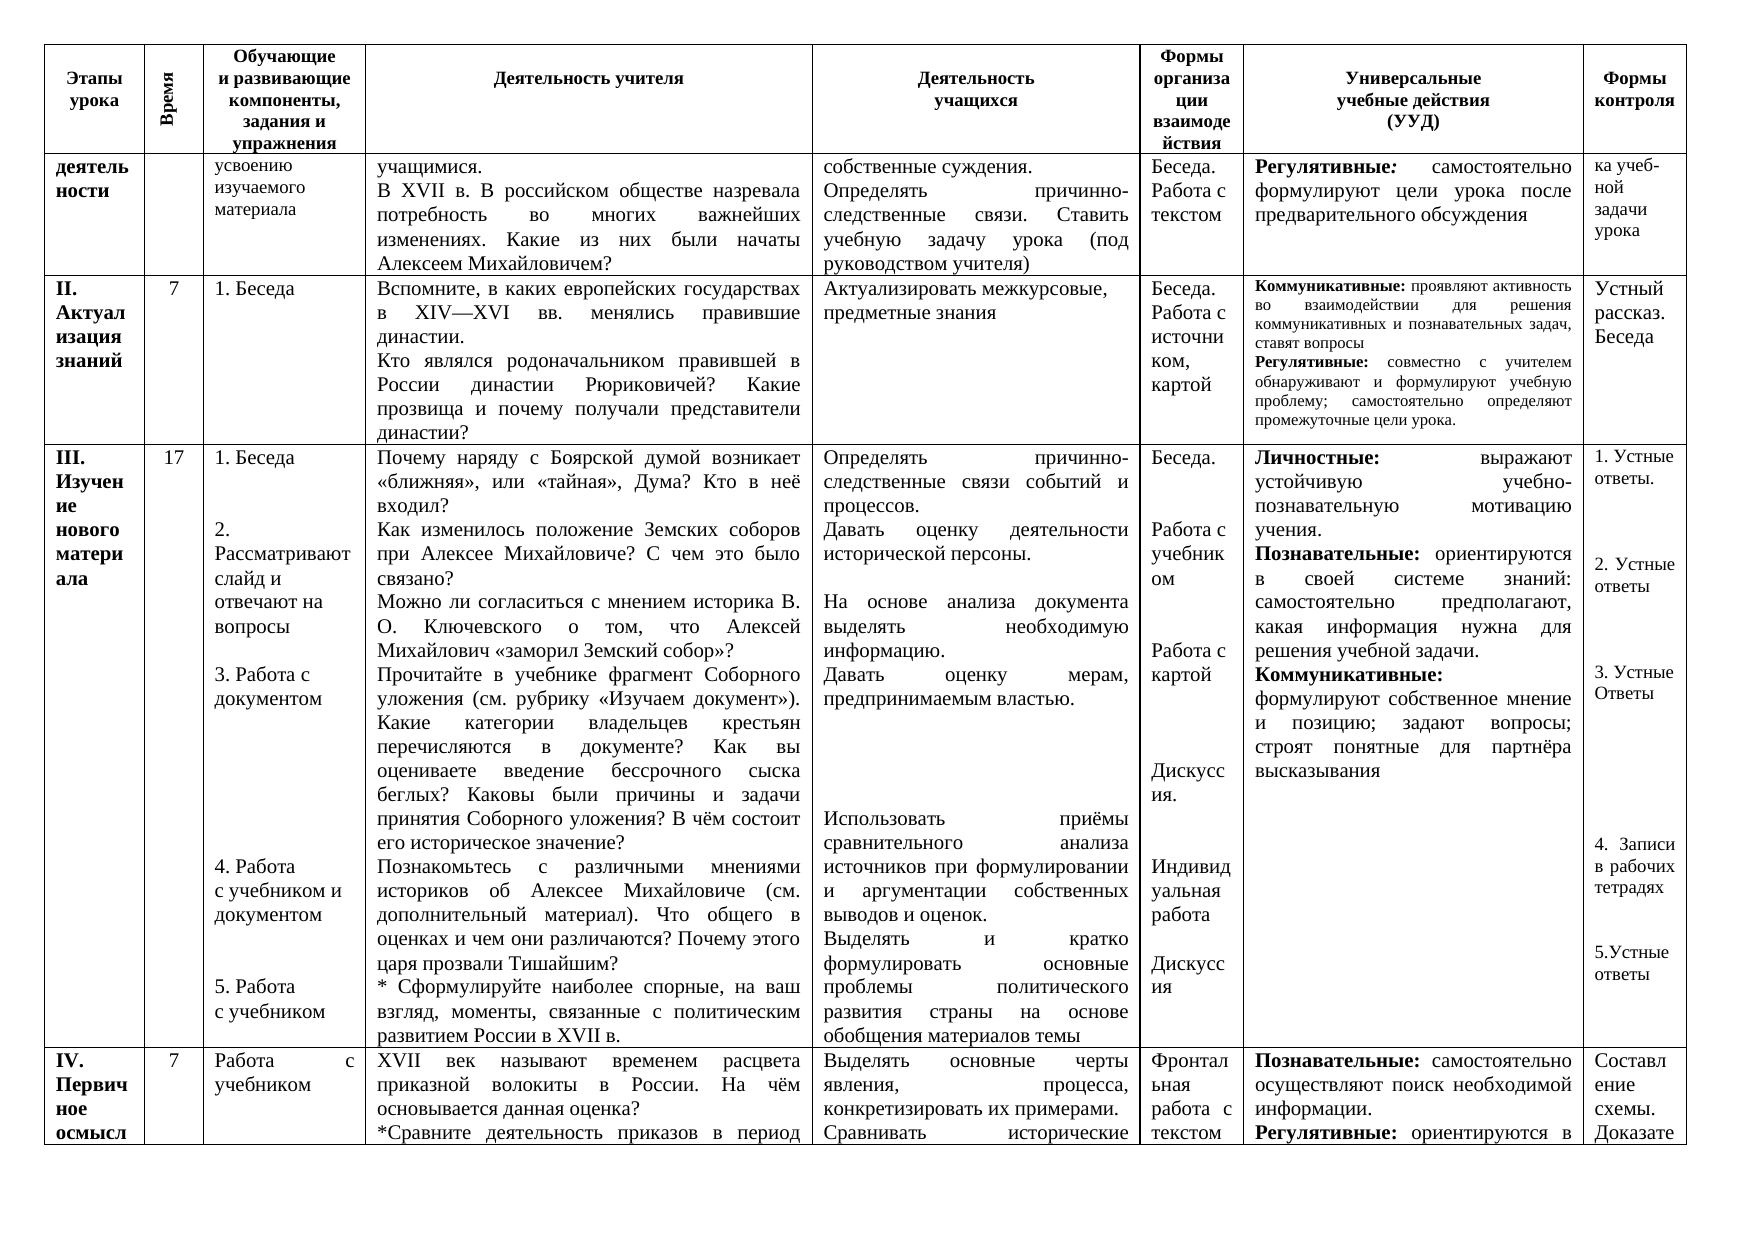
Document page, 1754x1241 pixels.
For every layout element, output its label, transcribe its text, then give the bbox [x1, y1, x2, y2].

table_cell Выделять основные черты явления, процесса, конкретизировать их примерами. Сравнивать исторические объекты. Составлять схему (с помощью учителя). [813, 1048, 1139, 1144]
table_header Деятельность учащихся [813, 45, 1139, 153]
table_cell 1. Устные ответы. 2. Устные ответы 3. Устные Ответы 4. Записи в рабочих тетрадях 5.Устные ответы [1584, 445, 1686, 1047]
table_cell Устный рассказ. Беседа [1584, 276, 1686, 444]
table_cell Беседа. Работа с учебником Работа с картой Дискуссия. Индивидуальная работа Дискуссия [1141, 445, 1243, 1047]
table_cell Работа с учебником [204, 1048, 365, 1144]
table_cell Определять причинно-следственные связи событий и процессов. Давать оценку деятельности исторической персоны. На основе анализа документа выделять необходимую информацию. Давать оценку мерам, предпринимаемым властью. Использовать приёмы сравнительного анализа источников при формулировании и аргументации собственных выводов и оценок. Выделять и кратко формулировать основные проблемы политического развития страны на основе обобщения материалов темы [813, 445, 1139, 1047]
table_header Универсальные учебные действия (УУД) [1244, 45, 1583, 153]
table_cell III. Изучение нового материала [45, 445, 144, 1047]
table_cell Включение в учебный процесс Постановка учеб- ной задачи урока [1584, 154, 1686, 274]
table_cell Личностные: выражают устойчивую учебно-познавательную мотивацию учения. Познавательные: ориентируются в своей системе знаний: самостоятельно предполагают, какая информация нужна для решения учебной задачи. Коммуникативные: формулируют собственное мнение и позицию; задают вопросы; строят понятные для партнёра высказывания [1244, 445, 1583, 1047]
table_cell Вспомните, в каких европейских государствах в XIV—XVI вв. менялись правившие династии. Кто являлся родоначальником правившей в России династии Рюриковичей? Какие прозвища и почему получали представители династии? [366, 276, 812, 444]
table_cell 2 [145, 154, 203, 274]
table_cell Составление схемы. Доказательство вывода. Беседа [1584, 1048, 1686, 1144]
table_header Деятельность учителя [366, 45, 812, 153]
table_cell Фронтальная работа с текстом [1141, 1048, 1243, 1144]
table_header Время [145, 45, 203, 153]
table_header Формы контроля [1584, 45, 1686, 153]
table_cell II. Актуализация знаний [45, 276, 144, 444]
table_header Формы организации взаимодействия [1141, 45, 1243, 153]
table_cell 7 [145, 1048, 203, 1144]
table_header Обучающие и развивающие компоненты, задания и упражнения [204, 45, 365, 153]
table_cell Актуализировать межкурсовые, предметные знания [813, 276, 1139, 444]
table_cell Коммуникативные: проявляют активность во взаимодействии для решения коммуникативных и познавательных задач, ставят вопросы Регулятивные: совместно с учителем обнаруживают и формулируют учебную проблему; самостоятельно определяют промежуточные цели урока. [1244, 276, 1583, 444]
table_cell Эмоциональная, психологическая и мотивационная подготовка учащихся к усвоению изучаемого материала [204, 154, 365, 274]
table_cell Беседа. Работа с источником, картой [1141, 276, 1243, 444]
table_cell 7 [145, 276, 203, 444]
table_cell Познавательные: самостоятельно осуществляют поиск необходимой информации. Регулятивные: ориентируются в учебнике и рабочей тетради [1244, 1048, 1583, 1144]
table_header Этапы урока [45, 45, 144, 153]
table_cell 17 [145, 445, 203, 1047]
table_cell Почему наряду с Боярской думой возникает «ближняя», или «тайная», Дума? Кто в неё входил? Как изменилось положение Земских соборов при Алексее Михайловиче? С чем это было связано? Можно ли согласиться с мнением историка В. О. Ключевского о том, что Алексей Михайлович «заморил Земский собор»? Прочитайте в учебнике фрагмент Соборного уложения (см. рубрику «Изучаем документ»). Какие категории владельцев крестьян перечисляются в документе? Как вы оцениваете введение бессрочного сыска беглых? Каковы были причины и задачи принятия Соборного уложения? В чём состоит его историческое значение? Познакомьтесь с различными мнениями историков об Алексее Михайловиче (см. дополнительный материал). Что общего в оценках и чем они различаются? Почему этого царя прозвали Тишайшим? * Сформулируйте наиболее спорные, на ваш взгляд, моменты, связанные с политическим развитием России в XVII в. [366, 445, 812, 1047]
table_cell Фронтальная Работа Беседа. Работа с текстом [1141, 154, 1243, 274]
table_cell IV. Первичное осмысление и закрепление изученного [45, 1048, 144, 1144]
table_cell 1. Беседа 2. Рассматривают слайд и отвечают на вопросы 3. Работа с документом 4. Работа с учебником и документом 5. Работа с учебником [204, 445, 365, 1047]
table_cell 1. Беседа [204, 276, 365, 444]
table_cell I. Мотивация к учеб- ной деятельности [45, 154, 144, 274]
